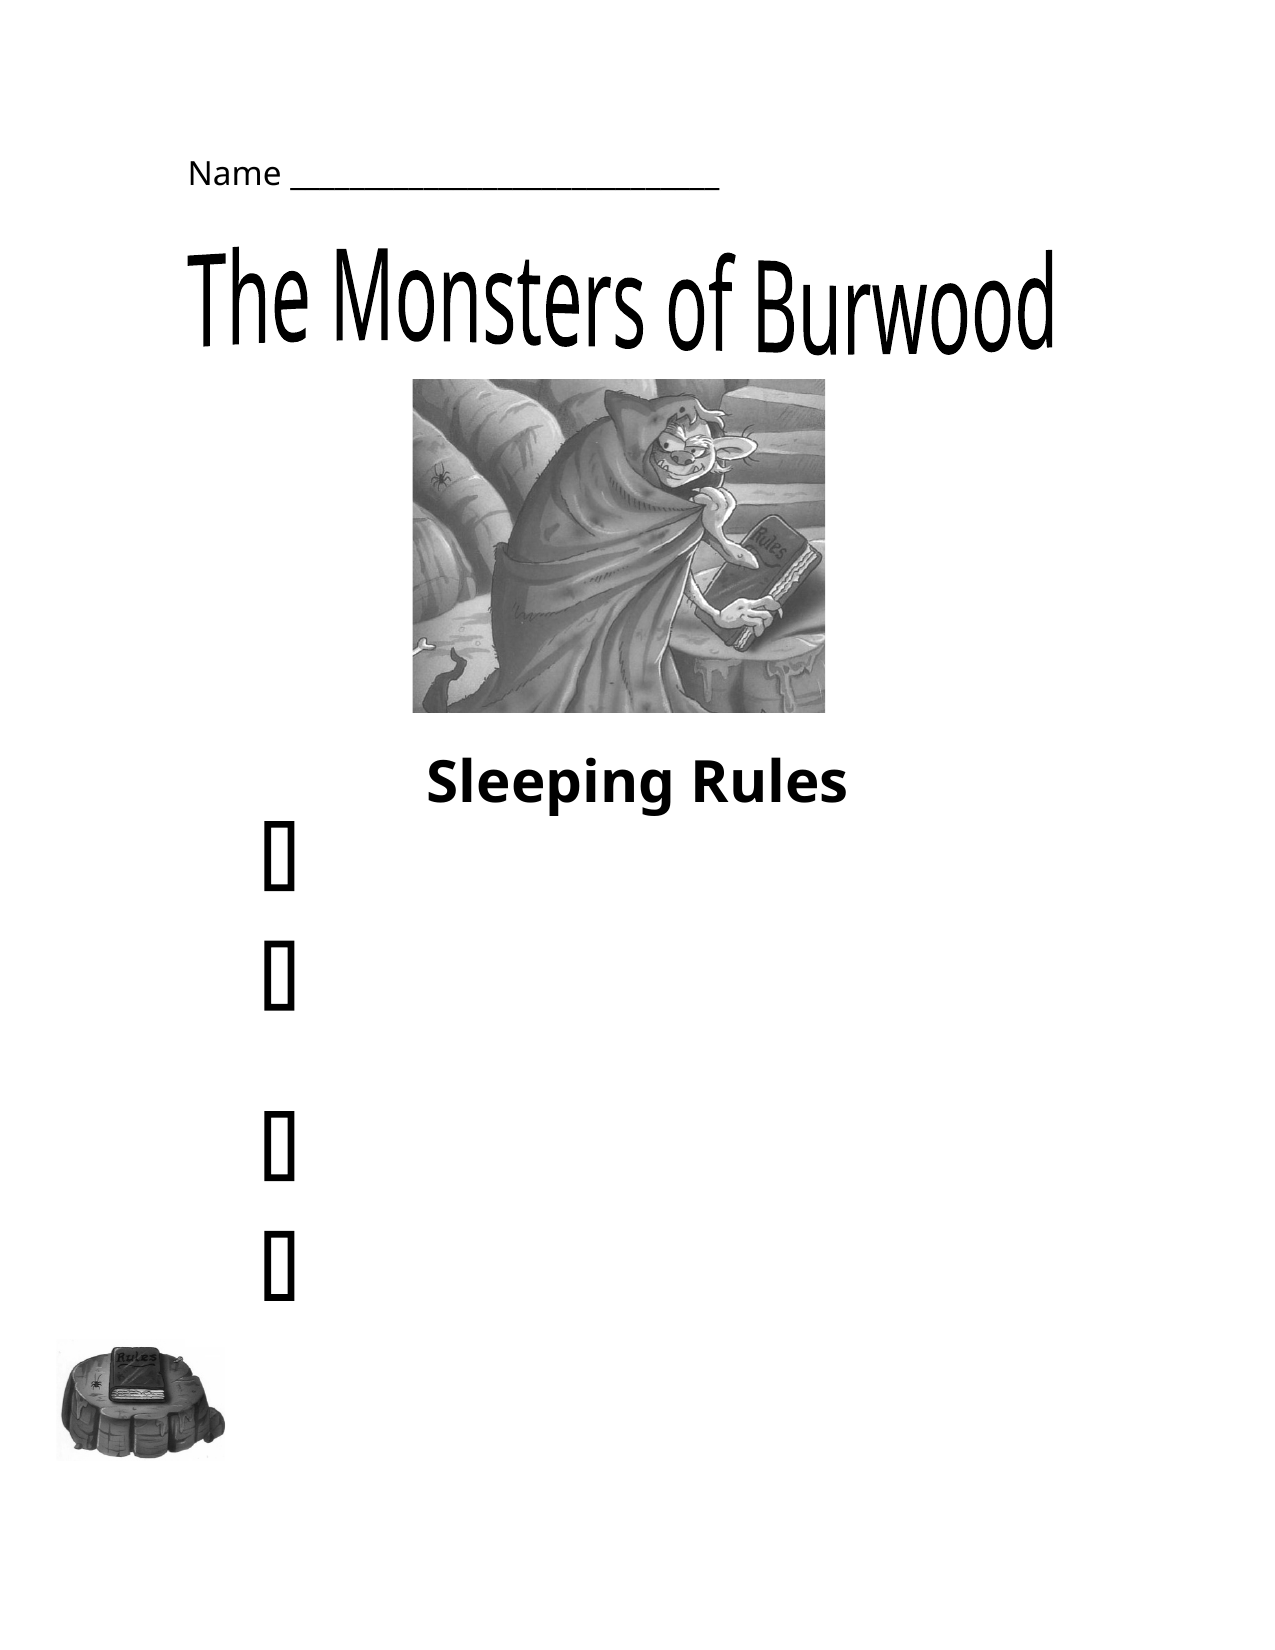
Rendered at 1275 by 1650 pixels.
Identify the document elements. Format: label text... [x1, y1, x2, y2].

text Name _____________________________ [187, 150, 1087, 195]
text Sleeping Rules [187, 740, 1087, 820]
